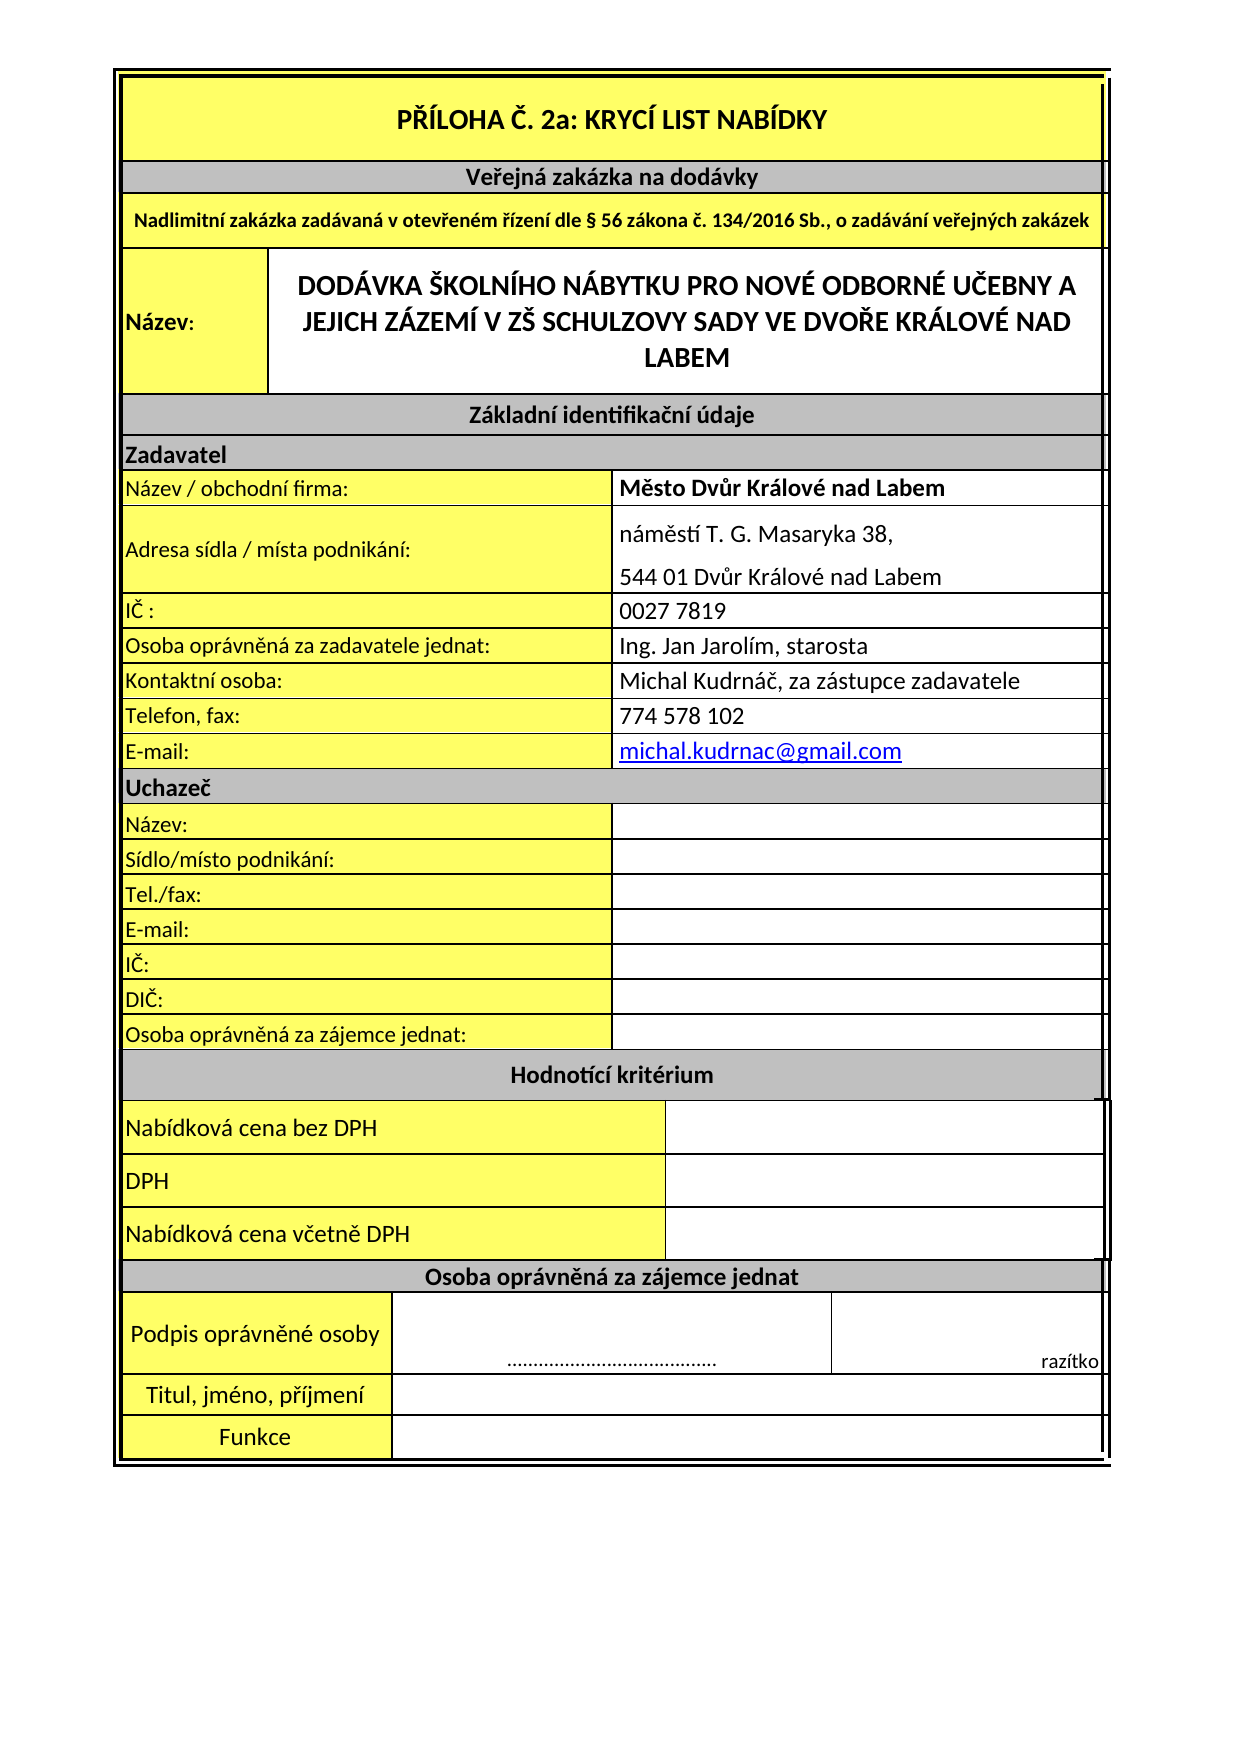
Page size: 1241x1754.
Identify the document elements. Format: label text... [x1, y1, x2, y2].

table_cell Podpis oprávněné osoby [123, 1293, 391, 1373]
table_cell Adresa sídla / místa podnikání: [123, 506, 611, 592]
table_cell Základní identifikační údaje [123, 395, 1101, 434]
table_cell Kontaktní osoba: [123, 664, 611, 697]
table_cell Název: [123, 804, 611, 838]
table_cell 774 578 102 [613, 699, 1101, 732]
table_cell [613, 875, 1101, 908]
table_cell Hodnotící kritérium [123, 1050, 1101, 1100]
table_cell Ing. Jan Jarolím, starosta [613, 629, 1101, 662]
table_cell Nabídková cena bez DPH [123, 1101, 665, 1153]
table_cell [666, 1208, 1103, 1259]
table_cell [613, 945, 1101, 978]
table_cell IČ : [123, 594, 611, 627]
table_cell [613, 804, 1101, 838]
table_cell Osoba oprávněná za zájemce jednat: [123, 1015, 611, 1048]
table_cell E-mail: [123, 734, 611, 768]
table_cell [666, 1101, 1103, 1153]
table_cell Telefon, fax: [123, 699, 611, 732]
table_cell Nabídková cena včetně DPH [123, 1208, 665, 1259]
table_cell [666, 1155, 1103, 1206]
table_cell Název: [123, 249, 267, 393]
table_cell [393, 1375, 1101, 1414]
table_cell Dodávka školního nábytku pro nové odborné učebny a jejich zázemí v ZŠ Schulzovy sady ve Dvoře Králové nad Labem [269, 249, 1101, 393]
table_cell Město Dvůr Králové nad Labem [613, 471, 1101, 504]
table_cell DIČ: [123, 980, 611, 1013]
table_cell ........................................ [393, 1293, 831, 1373]
table_cell [613, 840, 1101, 873]
table_cell Osoba oprávněná za zájemce jednat [123, 1261, 1101, 1291]
table_cell Tel./fax: [123, 875, 611, 908]
table_cell náměstí T. G. Masaryka 38, 544 01 Dvůr Králové nad Labem [613, 506, 1101, 592]
table_cell Nadlimitní zakázka zadávaná v otevřeném řízení dle § 56 zákona č. 134/2016 Sb., o zadávání veřejných zakázek [123, 194, 1101, 247]
table_cell michal.kudrnac@gmail.com [613, 734, 1101, 768]
table_cell Michal Kudrnáč, za zástupce zadavatele [613, 664, 1101, 697]
table_cell razítko [832, 1293, 1101, 1373]
table_cell [613, 980, 1101, 1013]
table_cell IČ: [123, 945, 611, 978]
table_cell [613, 910, 1101, 943]
table_cell Osoba oprávněná za zadavatele jednat: [123, 629, 611, 662]
table_header PŘÍLOHA Č. 2a: KRYCÍ LIST NABÍDKY [118, 71, 1106, 160]
table_cell E-mail: [123, 910, 611, 943]
table_cell DPH [123, 1155, 665, 1206]
table_cell Veřejná zakázka na dodávky [123, 162, 1101, 192]
table_cell Název / obchodní firma: [123, 471, 611, 504]
table_cell Zadavatel [123, 436, 1101, 469]
table_cell Titul, jméno, příjmení [123, 1375, 391, 1414]
table_cell [393, 1416, 1106, 1458]
table_cell Uchazeč [123, 769, 1101, 803]
table_cell [613, 1015, 1101, 1048]
table_cell Sídlo/místo podnikání: [123, 840, 611, 873]
table_cell Funkce [123, 1416, 391, 1458]
table_cell 0027 7819 [613, 594, 1101, 627]
